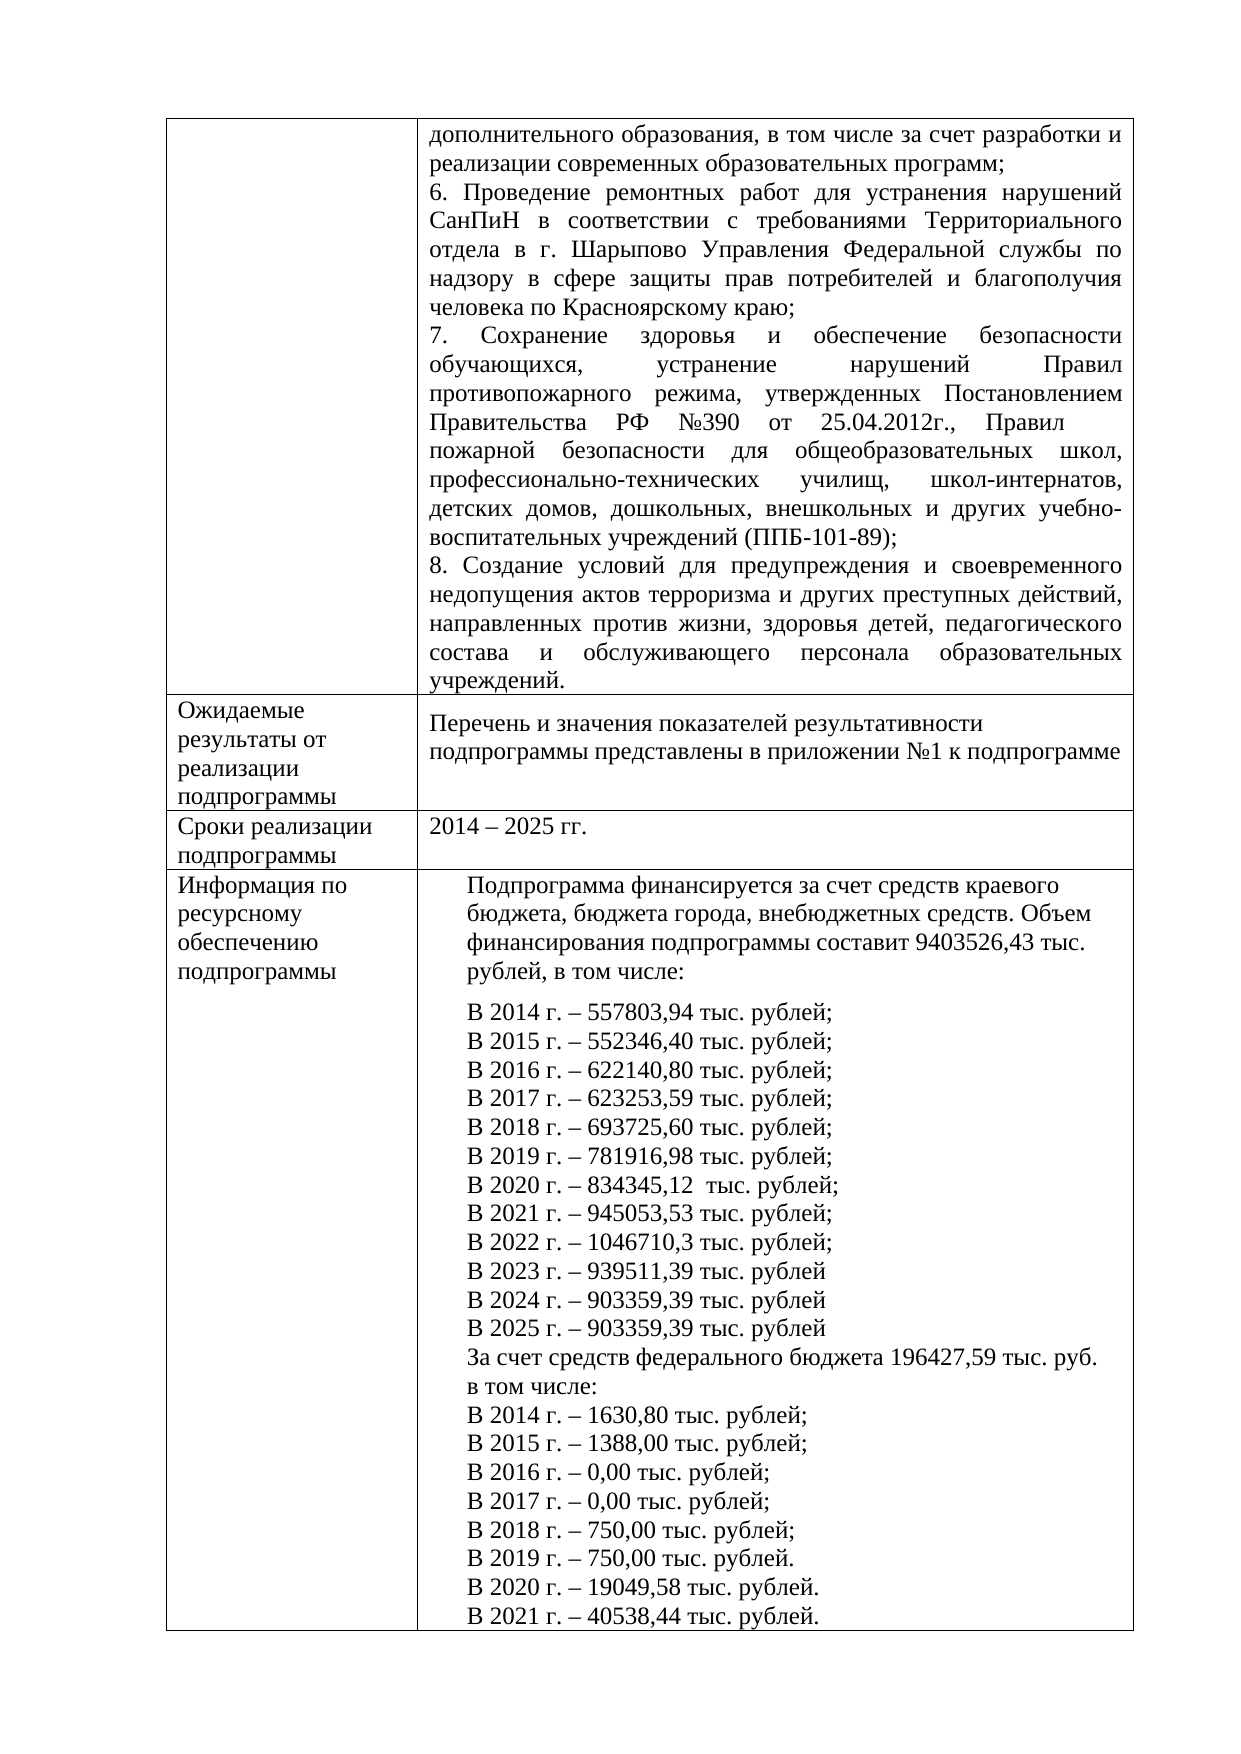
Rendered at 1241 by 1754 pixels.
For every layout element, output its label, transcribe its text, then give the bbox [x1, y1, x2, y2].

table_cell Ожидаемые результаты от реализации подпрограммы [167, 695, 417, 810]
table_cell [167, 870, 417, 1630]
table_cell Сроки реализации подпрограммы [167, 811, 417, 869]
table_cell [418, 870, 1133, 1630]
table_cell 2014 – 2025 гг. [418, 811, 1133, 869]
table_cell Перечень и значения показателей результативности подпрограммы представлены в приложении №1 к подпрограмме [418, 695, 1133, 810]
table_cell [418, 119, 1133, 694]
